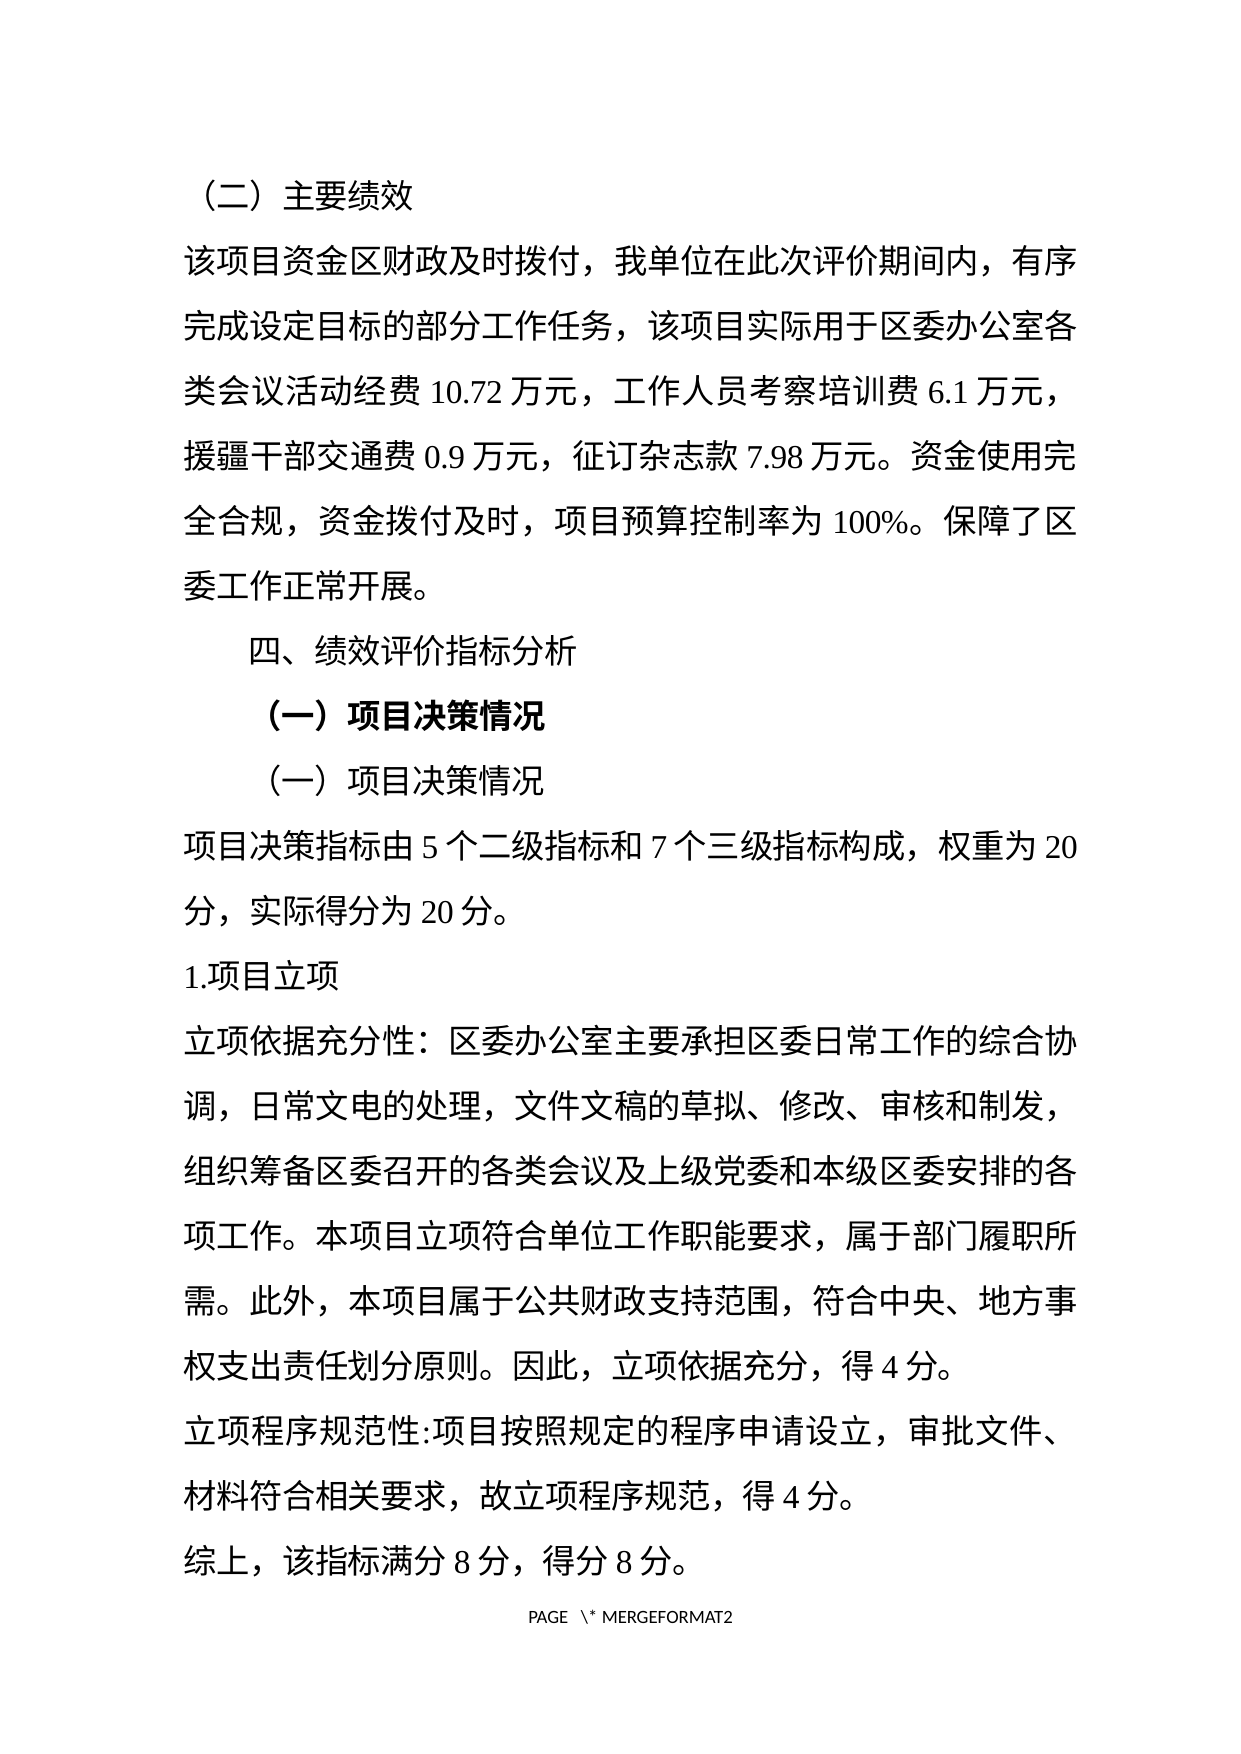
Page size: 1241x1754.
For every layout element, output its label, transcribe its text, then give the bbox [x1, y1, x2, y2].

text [183, 747, 1078, 1592]
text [183, 162, 1078, 617]
text （一）项目决策情况 [183, 682, 1078, 747]
text 四、绩效评价指标分析 [183, 617, 1078, 682]
